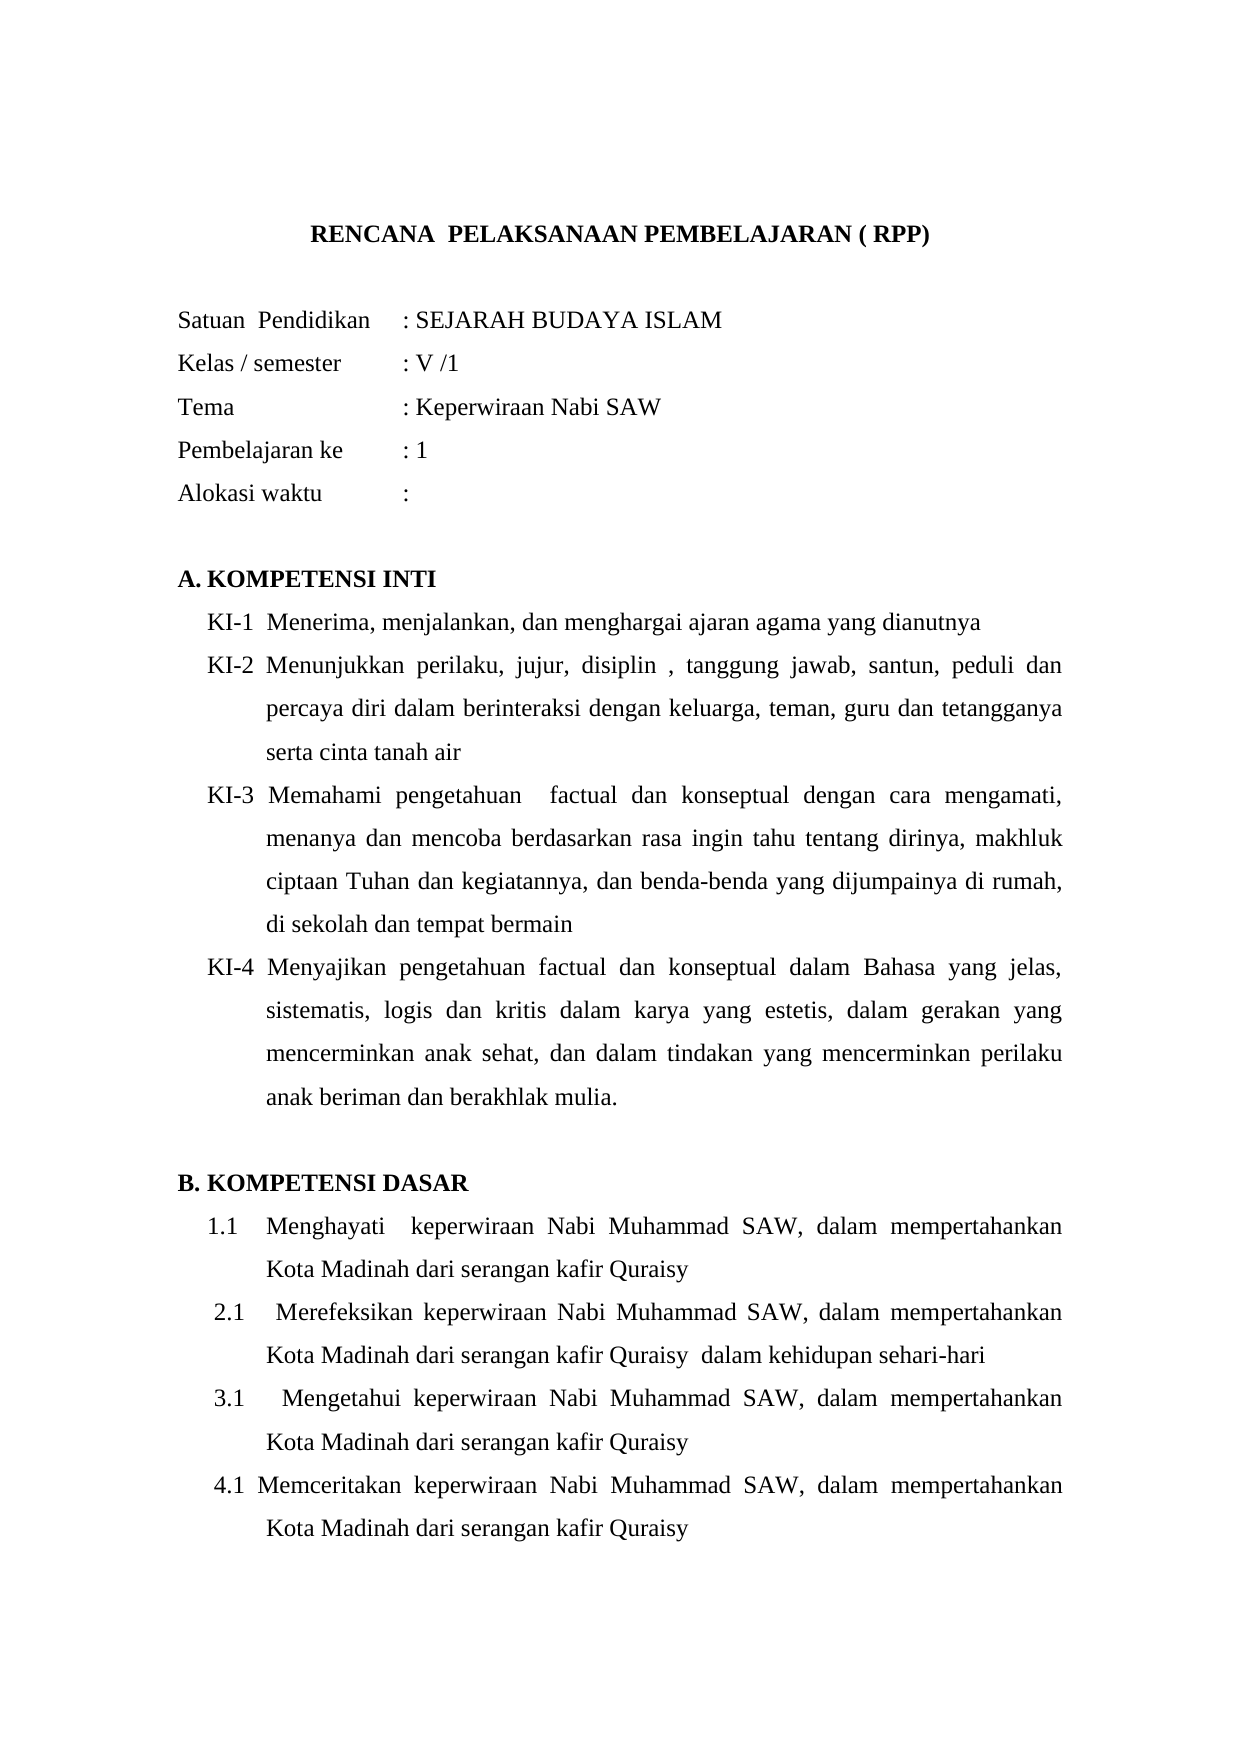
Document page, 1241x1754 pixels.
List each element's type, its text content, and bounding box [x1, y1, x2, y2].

text 3.1 Mengetahui keperwiraan Nabi Muhammad SAW, dalam mempertahankan Kota Madinah dari serangan kafir Quraisy [213, 1383, 1063, 1455]
text Pembelajaran ke : 1 [177, 435, 1063, 463]
text Satuan Pendidikan : SEJARAH BUDAYA ISLAM [177, 305, 1063, 334]
text 4.1 Memceritakan keperwiraan Nabi Muhammad SAW, dalam mempertahankan Kota Madinah dari serangan kafir Quraisy [213, 1470, 1063, 1542]
list Menghayati keperwiraan Nabi Muhammad SAW, dalam mempertahankan Kota Madinah dari serangan kafir Quraisy [207, 1211, 1063, 1283]
list KOMPETENSI DASAR [177, 1168, 1063, 1197]
text RENCANA PELAKSANAAN PEMBELAJARAN ( RPP) [177, 219, 1063, 248]
list KI-3 Memahami pengetahuan factual dan konseptual dengan cara mengamati, menanya dan mencoba berdasarkan rasa ingin tahu tentang dirinya, makhluk ciptaan Tuhan dan kegiatannya, dan benda-benda yang dijumpainya di rumah, di sekolah dan tempat bermain [207, 780, 1063, 938]
text 2.1 Merefeksikan keperwiraan Nabi Muhammad SAW, dalam mempertahankan Kota Madinah dari serangan kafir Quraisy dalam kehidupan sehari-hari [213, 1297, 1063, 1369]
list KI-2 Menunjukkan perilaku, jujur, disiplin , tanggung jawab, santun, peduli dan percaya diri dalam berinteraksi dengan keluarga, teman, guru dan tetangganya serta cinta tanah air [207, 650, 1063, 765]
text Alokasi waktu : [177, 478, 1063, 507]
text KI-1 Menerima, menjalankan, dan menghargai ajaran agama yang dianutnya [207, 607, 1063, 636]
list KI-4 Menyajikan pengetahuan factual dan konseptual dalam Bahasa yang jelas, sistematis, logis dan kritis dalam karya yang estetis, dalam gerakan yang mencerminkan anak sehat, dan dalam tindakan yang mencerminkan perilaku anak beriman dan berakhlak mulia. [207, 952, 1063, 1110]
list KOMPETENSI INTI [177, 564, 1063, 593]
text Kelas / semester : V /1 [177, 348, 1063, 377]
text Tema : Keperwiraan Nabi SAW [177, 392, 1063, 420]
